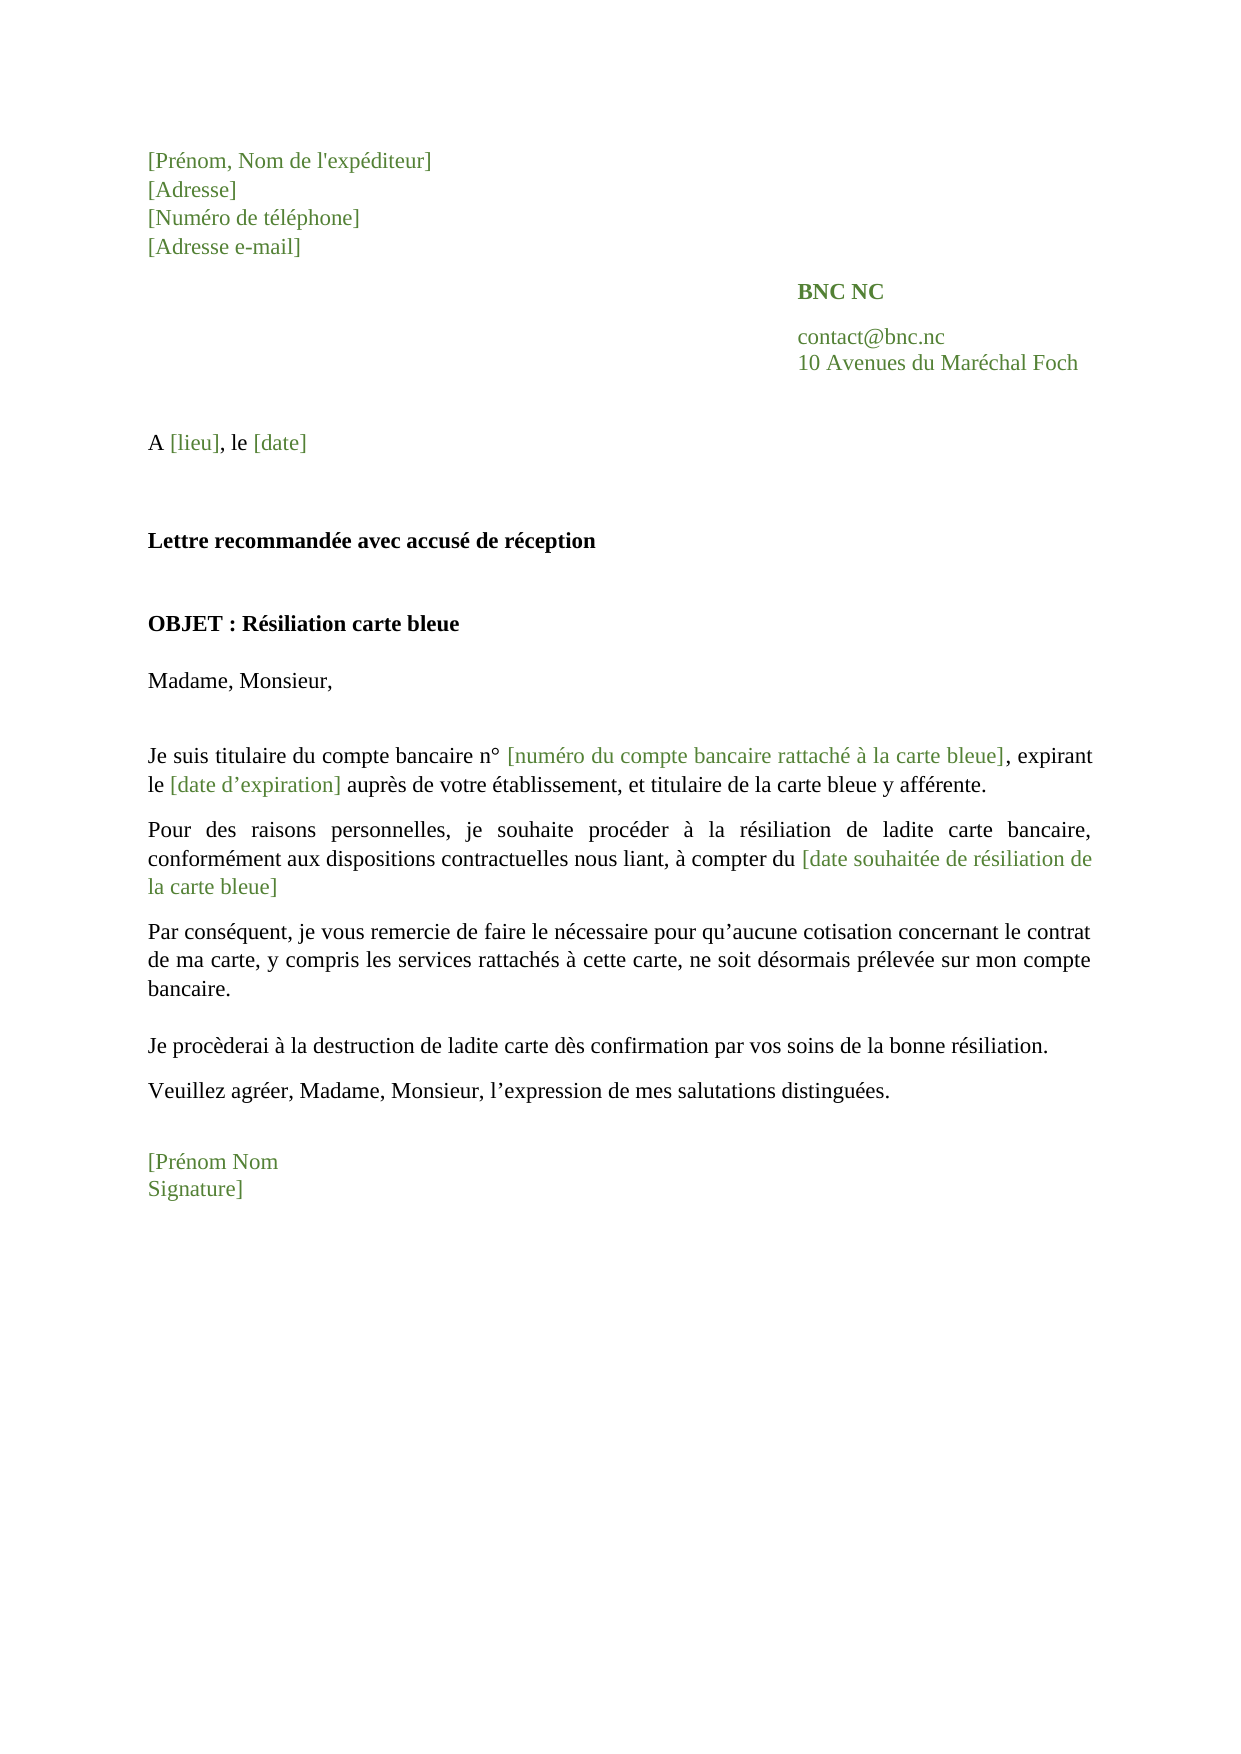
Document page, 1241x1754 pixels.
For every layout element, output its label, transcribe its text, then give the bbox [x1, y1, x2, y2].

text contact@bnc.nc 10 Avenues du Maréchal Foch [797, 323, 1093, 376]
text BNC NC [797, 278, 1093, 304]
text Par conséquent, je vous remercie de faire le nécessaire pour qu’aucune cotisation concernant le contrat de ma carte, y compris les services rattachés à cette carte, ne soit désormais prélevée sur mon compte bancaire. Je procèderai à la destruction de ladite carte dès confirmation par vos soins de la bonne résiliation. [148, 918, 1093, 1058]
text A [lieu], le [date] [148, 401, 1093, 456]
text Lettre recommandée avec accusé de réception [148, 474, 1093, 553]
text [Prénom, Nom de l'expéditeur] [Adresse] [Numéro de téléphone] [Adresse e-mail] [148, 148, 1093, 259]
text OBJET : Résiliation carte bleue Madame, Monsieur, [148, 553, 1093, 724]
text Veuillez agréer, Madame, Monsieur, l’expression de mes salutations distinguées. [148, 1077, 1093, 1103]
text Signature] [148, 1175, 1093, 1201]
text Pour des raisons personnelles, je souhaite procéder à la résiliation de ladite carte bancaire, conformément aux dispositions contractuelles nous liant, à compter du [date souhaitée de résiliation de la carte bleue] [148, 816, 1093, 899]
text Je suis titulaire du compte bancaire n° [numéro du compte bancaire rattaché à la carte bleue], expirant le [date d’expiration] auprès de votre établissement, et titulaire de la carte bleue y afférente. [148, 743, 1093, 797]
text [Prénom Nom [148, 1122, 1093, 1175]
